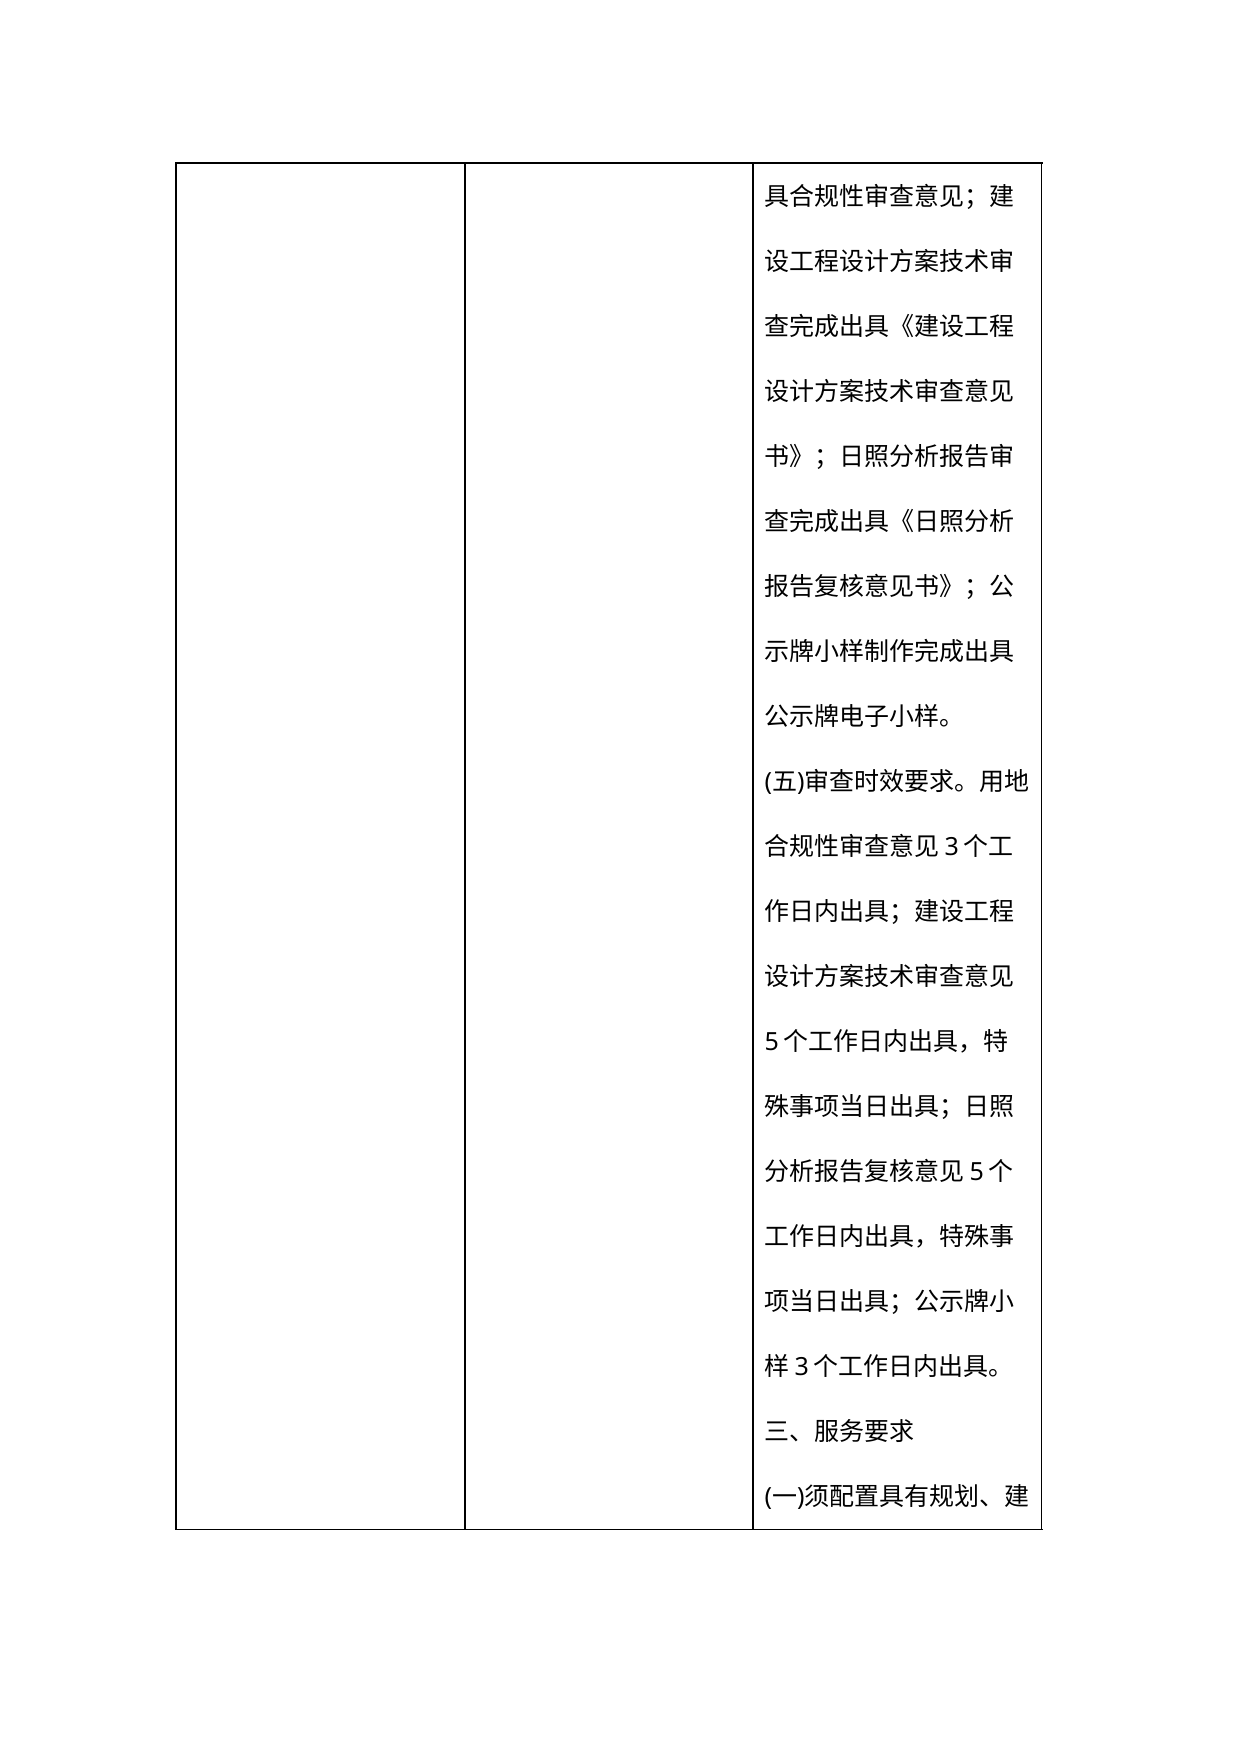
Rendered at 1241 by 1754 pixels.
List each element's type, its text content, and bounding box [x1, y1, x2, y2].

table_cell [466, 164, 752, 1528]
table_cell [754, 164, 1041, 1528]
table_cell 1 [177, 164, 464, 1528]
